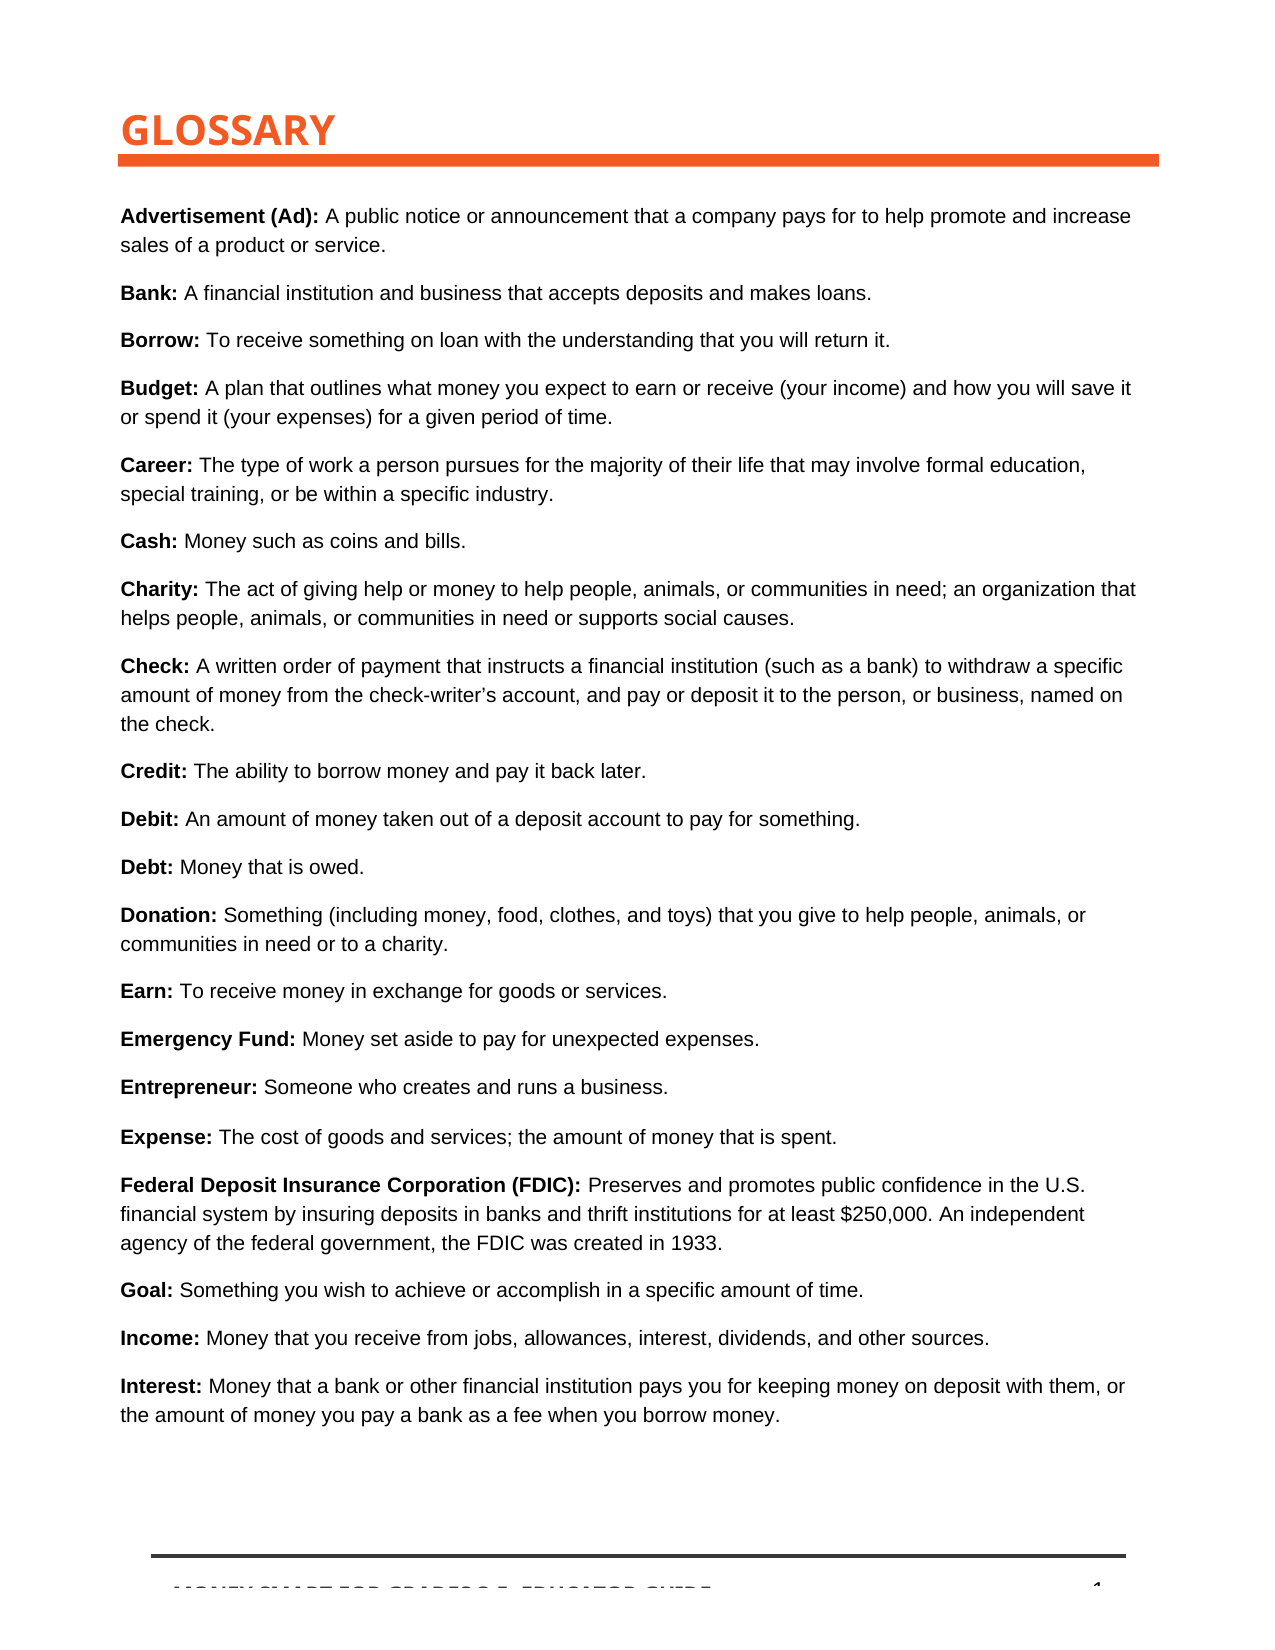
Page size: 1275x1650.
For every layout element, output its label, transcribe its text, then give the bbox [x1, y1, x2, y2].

text Debit: An amount of money taken out of a deposit account to pay for something. [120, 807, 1171, 831]
text Credit: The ability to borrow money and pay it back later. [120, 759, 1171, 783]
text Budget: A plan that outlines what money you expect to earn or receive (your income) and how you will save it or spend it (your expenses) for a given period of time. [120, 376, 1134, 429]
text Goal: Something you wish to achieve or accomplish in a specific amount of time. [120, 1278, 1171, 1302]
text Cash: Money such as coins and bills. [120, 529, 1171, 553]
text Career: The type of work a person pursues for the majority of their life that may involve formal education, special training, or be within a specific industry. [120, 453, 1150, 506]
text Debt: Money that is owed. [120, 855, 1171, 879]
text Income: Money that you receive from jobs, allowances, interest, dividends, and other sources. [120, 1326, 1171, 1350]
text Check: A written order of payment that instructs a financial institution (such as a bank) to withdraw a specific amount of money from the check-writer’s account, and pay or deposit it to the person, or business, named on the check. [120, 654, 1125, 736]
text Bank: A financial institution and business that accepts deposits and makes loans. [120, 281, 1171, 304]
text Federal Deposit Insurance Corporation (FDIC): Preserves and promotes public confidence in the U.S. financial system by insuring deposits in banks and thrift institutions for at least $250,000. An independent agency of the federal government, the FDIC was created in 1933. [120, 1173, 1086, 1255]
text Interest: Money that a bank or other financial institution pays you for keeping money on deposit with them, or the amount of money you pay a bank as a fee when you borrow money. [120, 1374, 1129, 1427]
text Advertisement (Ad): A public notice or announcement that a company pays for to help promote and increase sales of a product or service. [120, 204, 1150, 257]
text Donation: Something (including money, food, clothes, and toys) that you give to help people, animals, or communities in need or to a charity. [120, 902, 1150, 956]
text GLOSSARY [120, 102, 1171, 156]
text Earn: To receive money in exchange for goods or services. Emergency Fund: Money set aside to pay for unexpected expenses. Entrepreneur: Someone who creates and runs a business. [120, 979, 763, 1099]
text Borrow: To receive something on loan with the understanding that you will return it. [120, 328, 1171, 352]
text Charity: The act of giving help or money to help people, animals, or communities in need; an organization that helps people, animals, or communities in need or supports social causes. [120, 577, 1150, 630]
text Expense: The cost of goods and services; the amount of money that is spent. [120, 1125, 1171, 1149]
